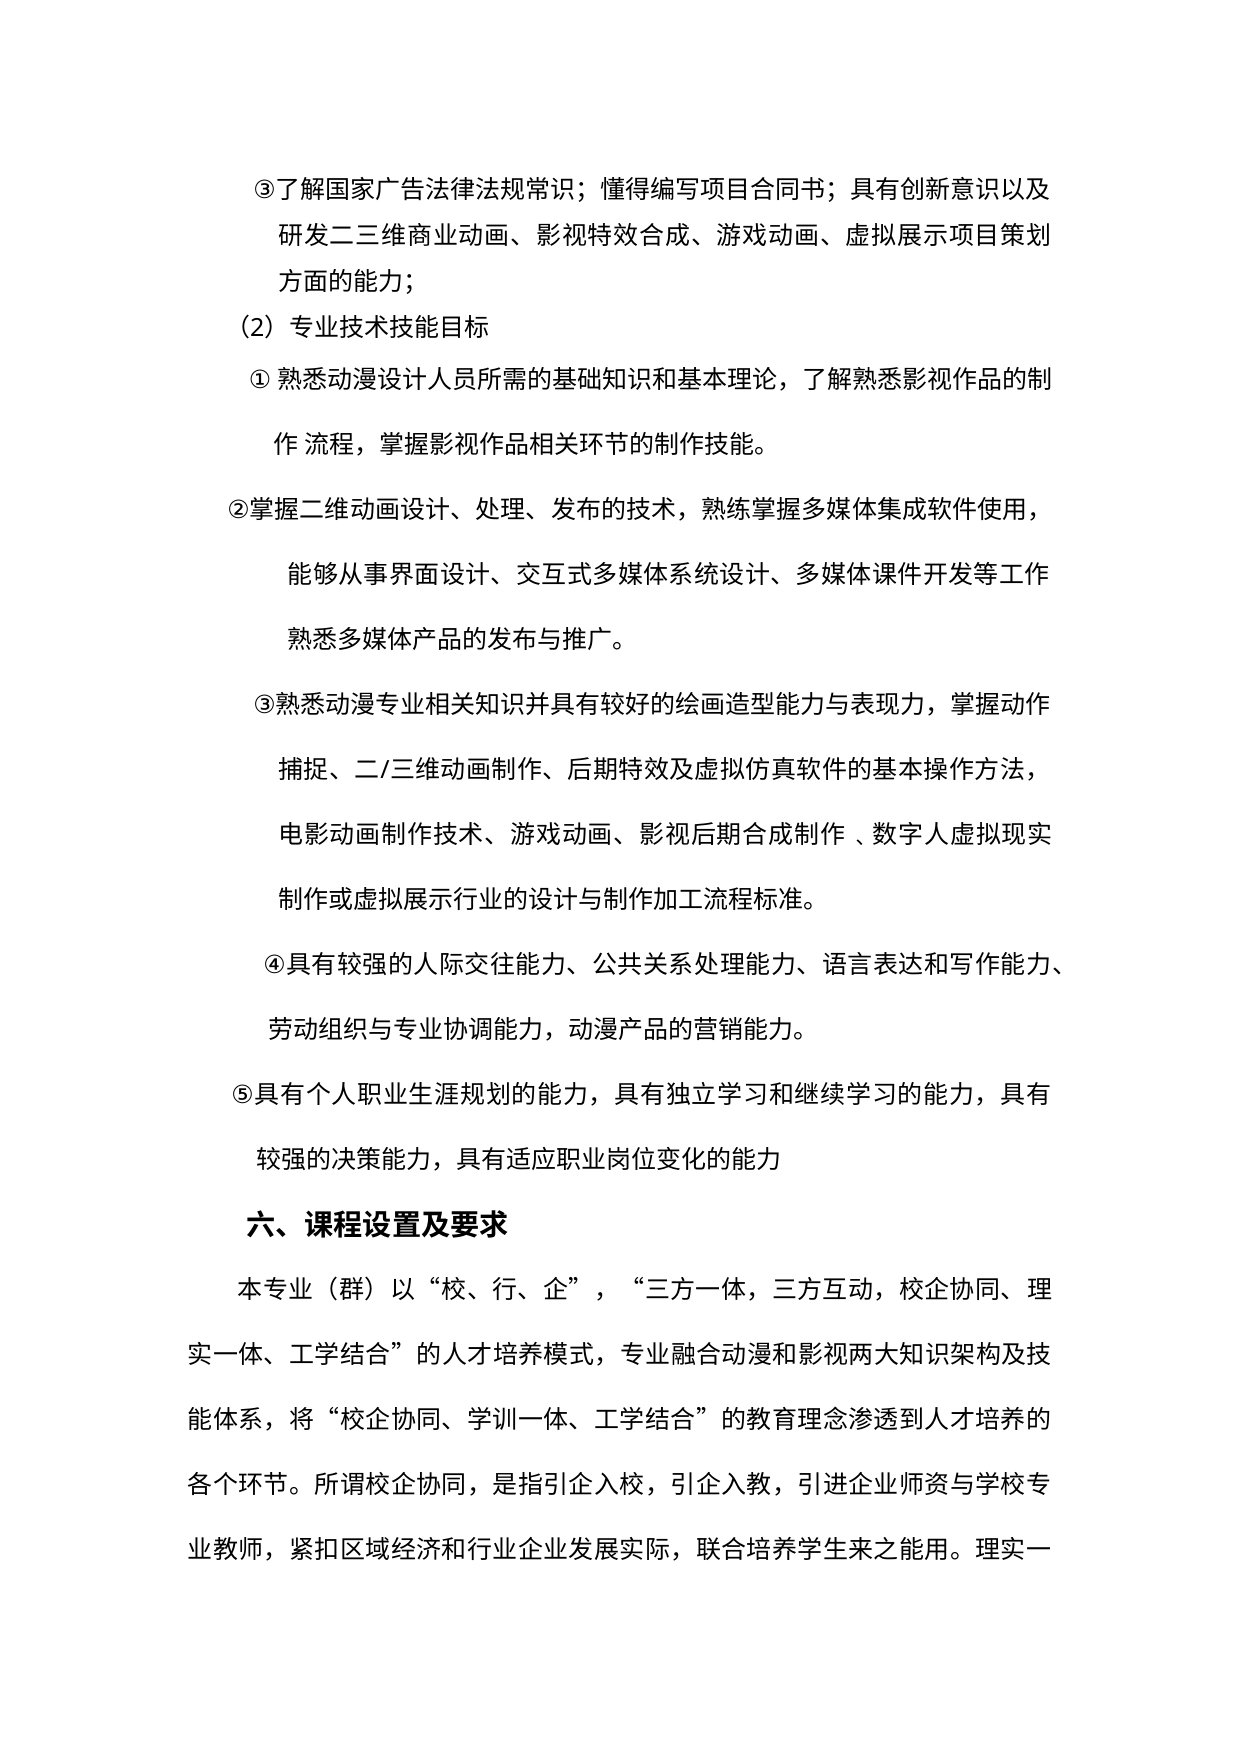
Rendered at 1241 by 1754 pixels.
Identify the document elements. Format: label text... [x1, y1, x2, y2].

text ① 熟悉动漫设计人员所需的基础知识和基本理论，了解熟悉影视作品的制作 流程，掌握影视作品相关环节的制作技能。 [249, 345, 1053, 475]
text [187, 1255, 1053, 1580]
text ⑤具有个人职业生涯规划的能力，具有独立学习和继续学习的能力，具有较强的决策能力，具有适应职业岗位变化的能力 [231, 1060, 1053, 1190]
text 六、课程设置及要求 [187, 1190, 1053, 1255]
text ③熟悉动漫专业相关知识并具有较好的绘画造型能力与表现力，掌握动作捕捉、二/三维动画制作、后期特效及虚拟仿真软件的基本操作方法，电影动画制作技术、游戏动画、影视后期合成制作﹑数字人虚拟现实制作或虚拟展示行业的设计与制作加工流程标准。 [253, 670, 1053, 930]
text ②掌握二维动画设计、处理、发布的技术，熟练掌握多媒体集成软件使用， 能够从事界面设计、交互式多媒体系统设计、多媒体课件开发等工作，熟悉多媒体产品的发布与推广。 [187, 475, 1053, 670]
text （2）专业技术技能目标 [187, 299, 1053, 345]
text ④具有较强的人际交往能力、公共关系处理能力、语言表达和写作能力、劳动组织与专业协调能力，动漫产品的营销能力。 [256, 930, 1053, 1060]
text ③了解国家广告法律法规常识；懂得编写项目合同书；具有创新意识以及研发二三维商业动画、影视特效合成、游戏动画、虚拟展示项目策划方面的能力； [253, 162, 1053, 299]
